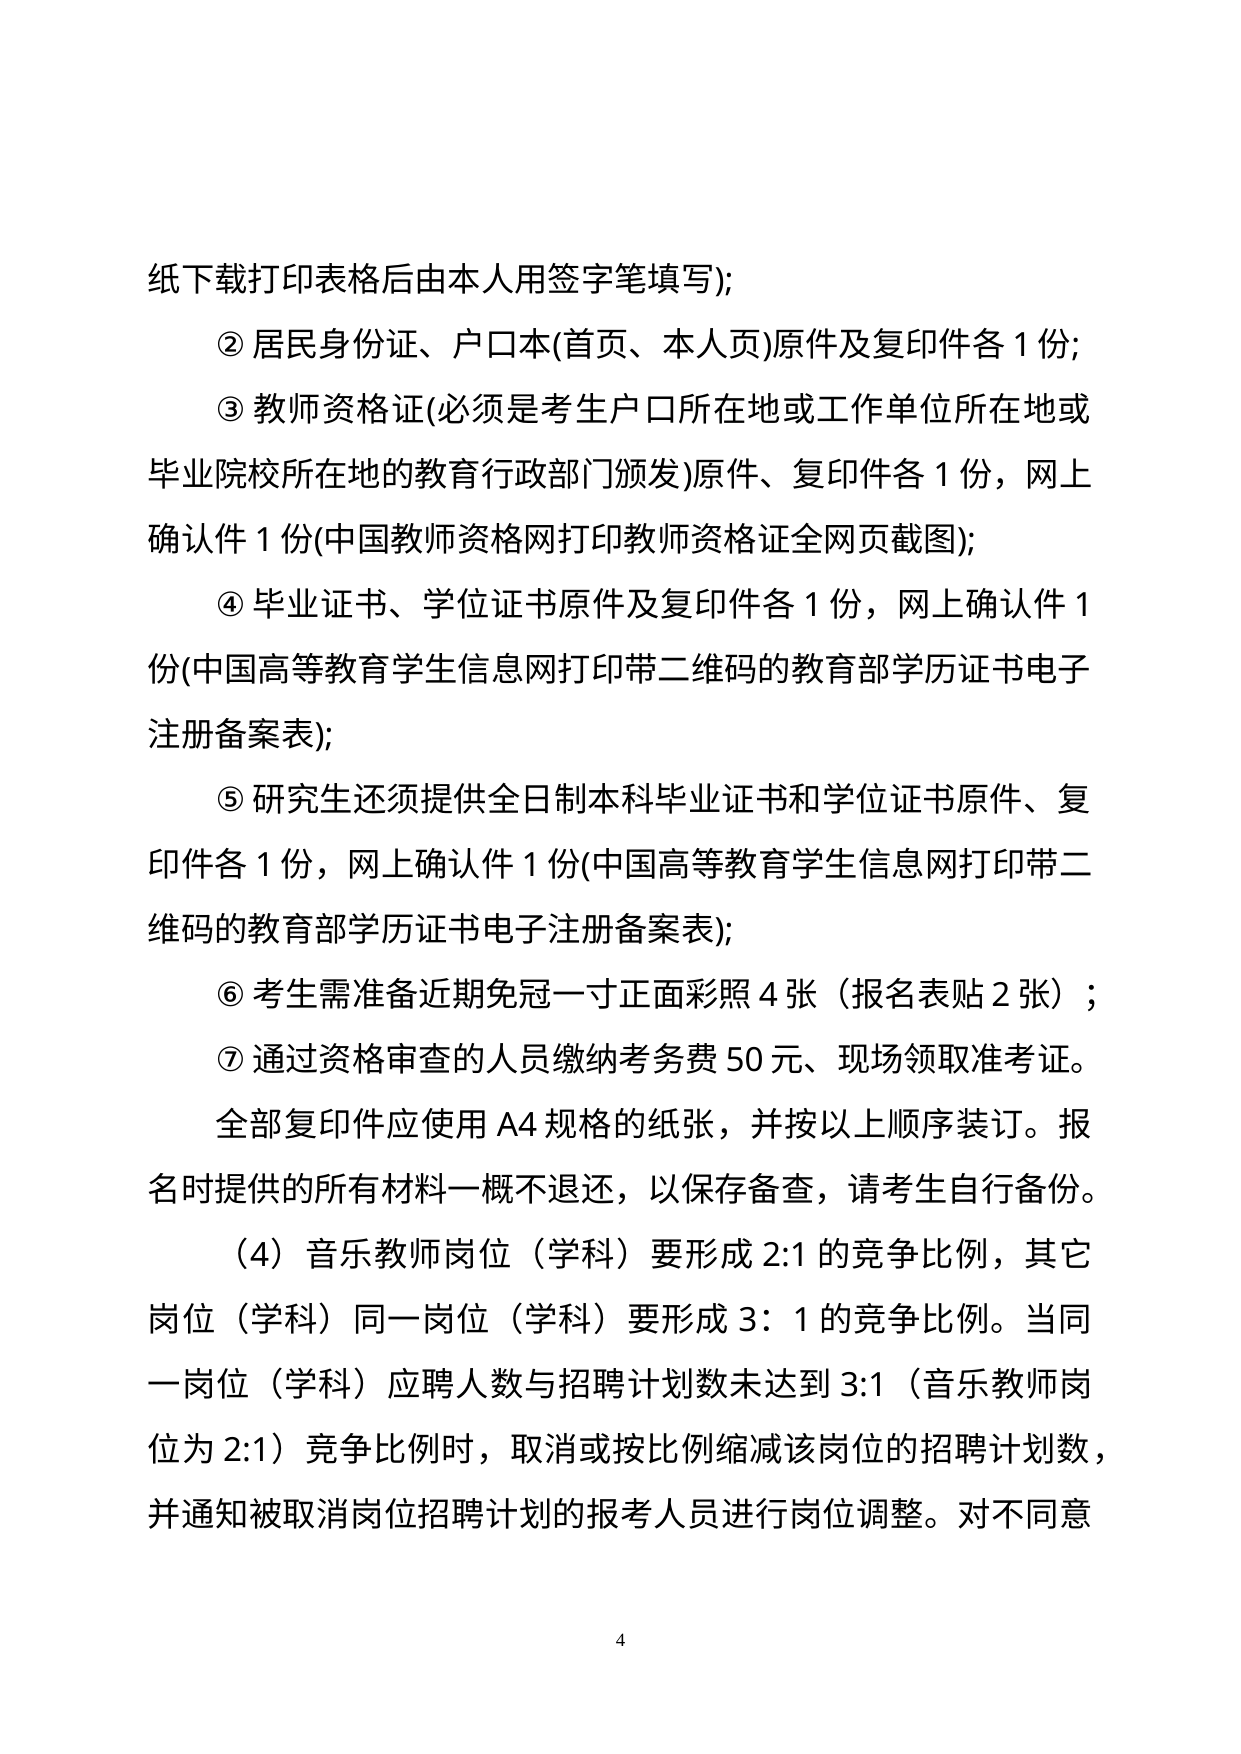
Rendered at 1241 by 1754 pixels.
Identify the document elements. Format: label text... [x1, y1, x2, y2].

text ⑦通过资格审查的人员缴纳考务费50元、现场领取准考证。 [148, 1025, 1093, 1090]
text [148, 245, 1093, 310]
text ④毕业证书、学位证书原件及复印件各1份，网上确认件1份(中国高等教育学生信息网打印带二维码的教育部学历证书电子注册备案表); [148, 570, 1093, 765]
text ⑥考生需准备近期免冠一寸正面彩照4张（报名表贴2张）； [148, 960, 1093, 1025]
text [148, 1220, 1093, 1545]
text ②居民身份证、户口本(首页、本人页)原件及复印件各1份; [148, 310, 1093, 375]
text ⑤研究生还须提供全日制本科毕业证书和学位证书原件、复印件各1份，网上确认件1份(中国高等教育学生信息网打印带二维码的教育部学历证书电子注册备案表); [148, 765, 1093, 960]
text ③教师资格证(必须是考生户口所在地或工作单位所在地或毕业院校所在地的教育行政部门颁发)原件、复印件各1份，网上确认件1份(中国教师资格网打印教师资格证全网页截图); [148, 375, 1093, 570]
text 全部复印件应使用A4规格的纸张，并按以上顺序装订。报名时提供的所有材料一概不退还，以保存备查，请考生自行备份。 [148, 1090, 1093, 1220]
